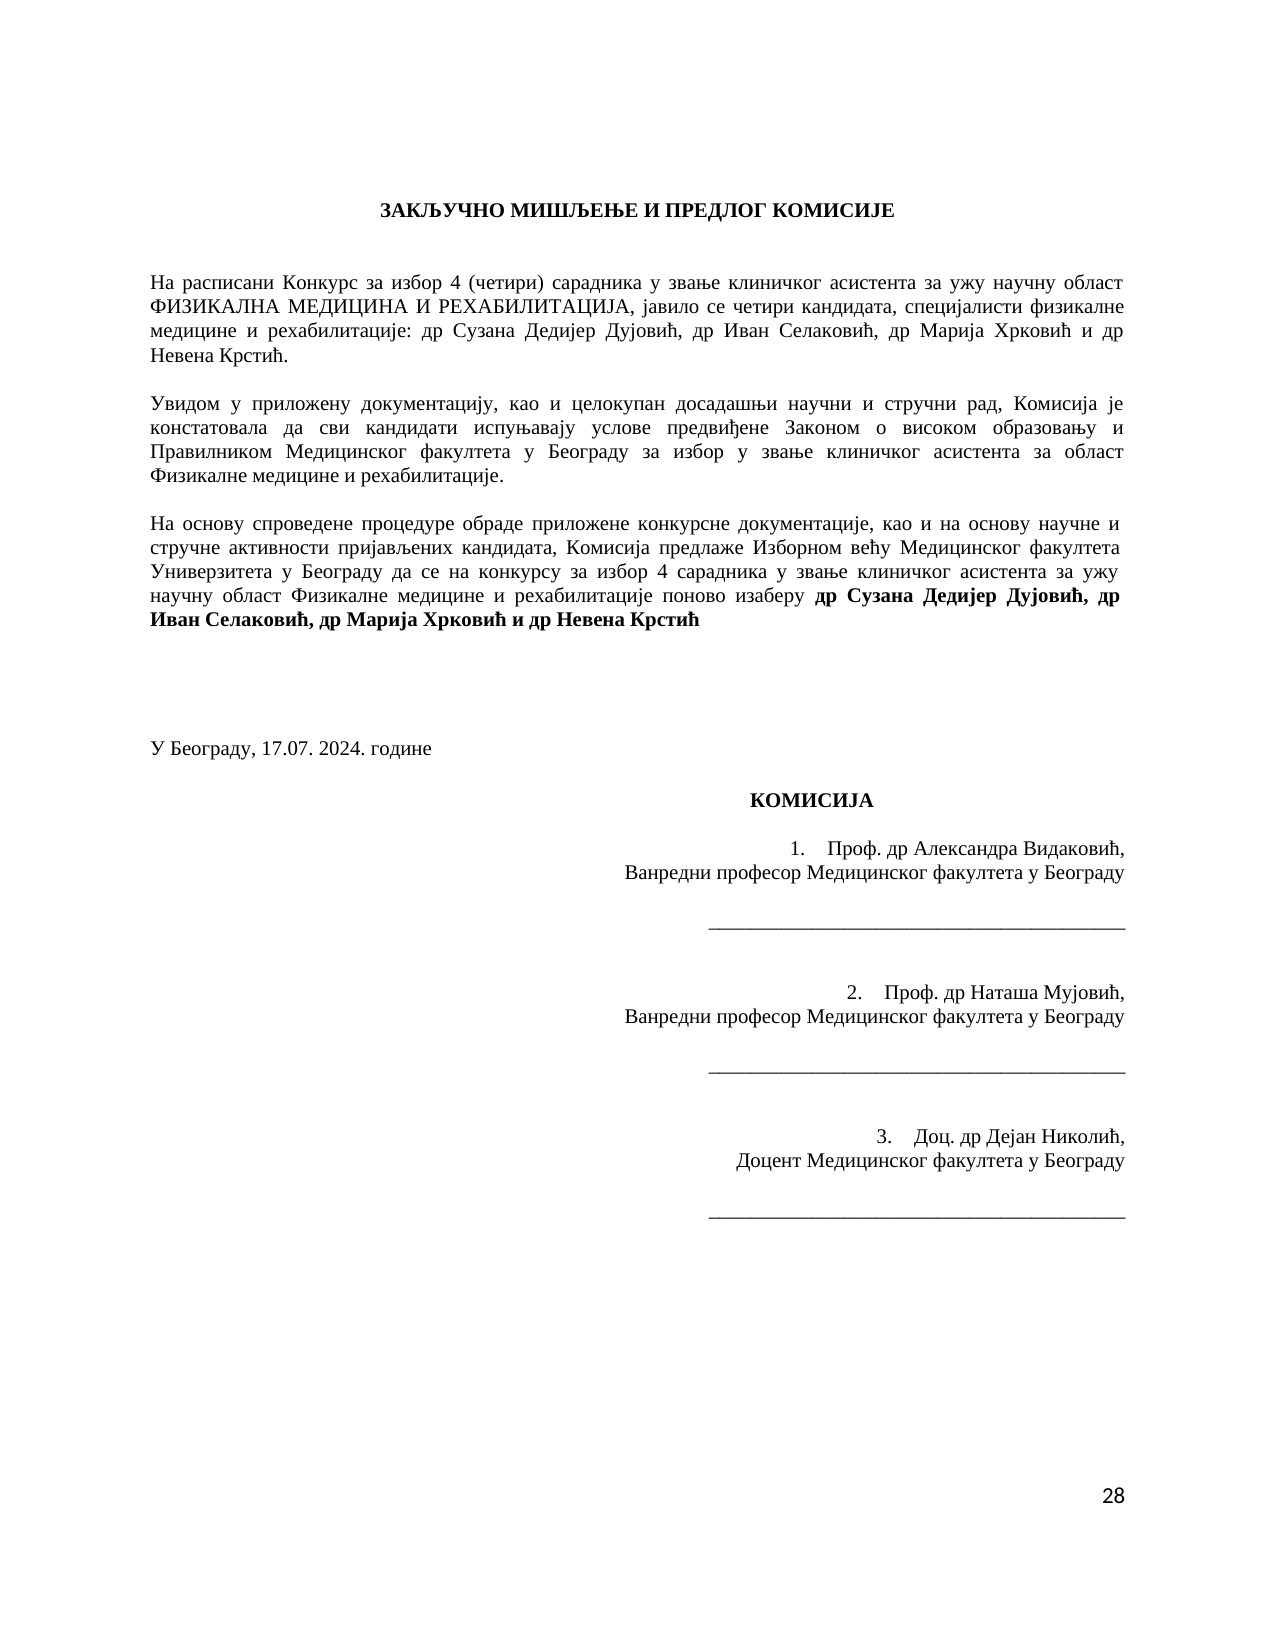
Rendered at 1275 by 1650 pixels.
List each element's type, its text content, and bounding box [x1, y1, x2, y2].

text КОМИСИЈА [150, 787, 1125, 812]
list ________________________________________ [225, 908, 1125, 932]
text Увидом у приложену документацију, као и целокупан досадашњи научни и стручни рад, Комисија је констатовала да сви кандидати испуњавају услове предвиђене Законом о високом образовању и Правилником Медицинског факултета у Београду за избор у звање клиничког асистента за област Физикалне медицине и рехабилитације. [150, 391, 1125, 487]
text На основу спроведене процедуре обраде приложене конкурсне документације, као и на основу научне и стручне активности пријављених кандидата, Комисија предлаже Изборном већу Медицинског факултета Универзитета у Београду да се на конкурсу за избор 4 сарадника у звање клиничког асистента за ужу научну област Физикалне медицине и рехабилитације поново изаберу др Сузана Дедијер Дујовић, др Иван Селаковић, др Марија Хрковић и др Невена Крстић [150, 511, 1120, 631]
list ________________________________________ [225, 1197, 1125, 1221]
text На расписани Конкурс за избор 4 (четири) сарадника у звање клиничког асистента за ужу научну област ФИЗИКАЛНА МЕДИЦИНА И РЕХАБИЛИТАЦИЈА, јавило се четири кандидата, специјалисти физикалне медицине и рехабилитације: др Сузана Дедијер Дујовић, др Иван Селаковић, др Марија Хрковић и др Невена Крстић. [150, 270, 1125, 367]
list ________________________________________ [225, 1052, 1125, 1076]
text У Београду, 17.07. 2024. године [150, 735, 1125, 759]
list Ванредни професор Медицинског факултета у Београду [225, 860, 1125, 884]
text ЗАКЉУЧНО МИШЉЕЊЕ И ПРЕДЛОГ КОМИСИЈЕ [150, 198, 1125, 222]
list Доц. др Дејан Николић, [187, 1124, 1125, 1148]
list Доцент Медицинског факултета у Београду [225, 1148, 1125, 1172]
list Проф. др Наташа Мујовић, [187, 980, 1125, 1004]
list Ванредни професор Медицинског факултета у Београду [225, 1004, 1125, 1028]
list Проф. др Александра Видаковић, [187, 836, 1125, 860]
